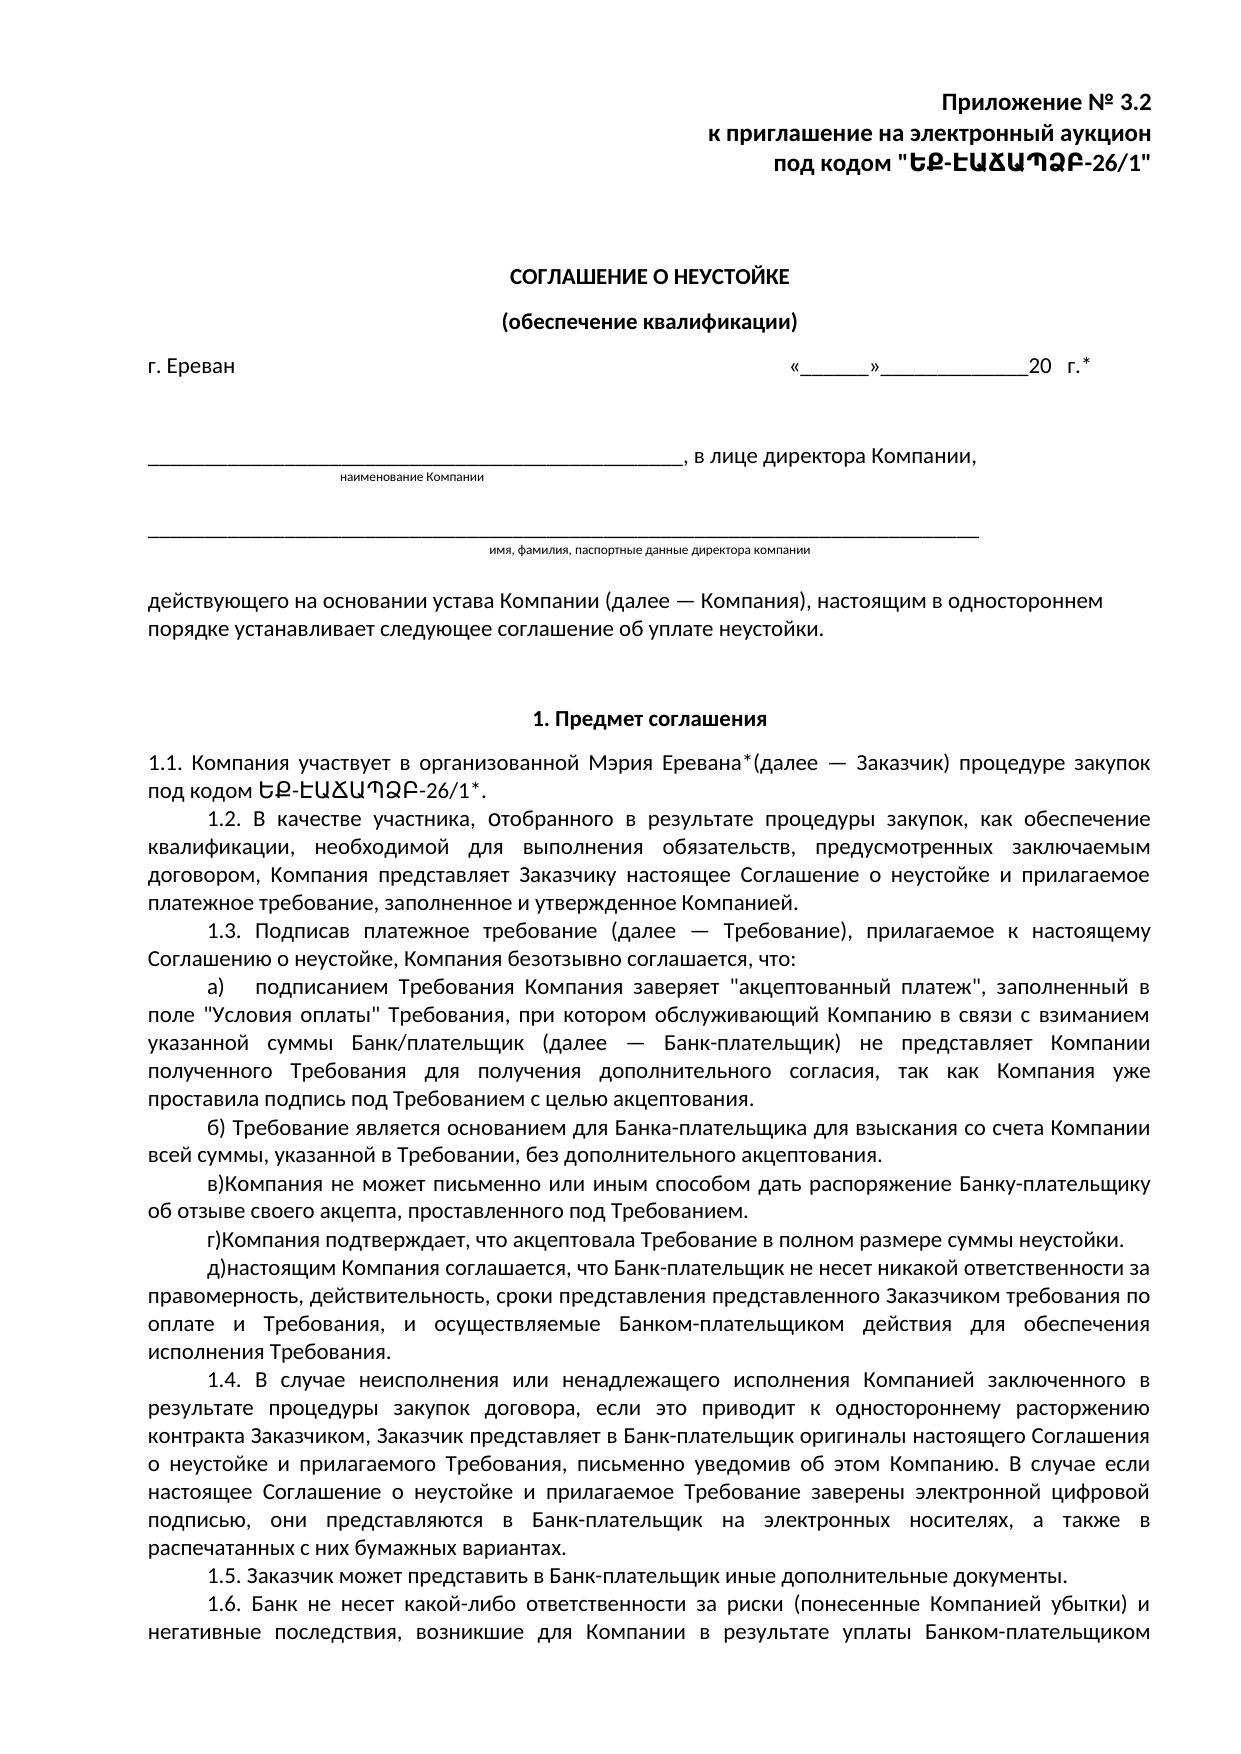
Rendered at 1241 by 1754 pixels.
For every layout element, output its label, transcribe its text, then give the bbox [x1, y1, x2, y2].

text 1.4. В случае неисполнения или ненадлежащего исполнения Компанией заключенного в результате процедуры закупок договора, если это приводит к одностороннему расторжению контракта Заказчиком, Заказчик представляет в Банк-плательщик оригиналы настоящего Соглашения о неустойке и прилагаемого Требования, письменно уведомив об этом Компанию. В случае если настоящее Соглашение о неустойке и прилагаемое Требование заверены электронной цифровой подписью, они представляются в Банк-плательщик на электронных носителях, а также в распечатанных с них бумажных вариантах. [148, 1365, 1152, 1561]
text д)настоящим Компания соглашается, что Банк-плательщик не несет никакой ответственности за правомерность, действительность, сроки представления представленного Заказчиком требования по оплате и Требования, и осуществляемые Банком-плательщиком действия для обеспечения исполнения Требования. [148, 1253, 1152, 1365]
text под кодом "ԵՔ-ԷԱՃԱՊՁԲ-26/1" [177, 147, 1152, 178]
text к приглашение на электронный аукцион [177, 117, 1152, 147]
text Приложение № 3.2 [148, 86, 1152, 117]
text действующего на основании устава Компании (далее — Компания), настоящим в одностороннем [148, 586, 1152, 614]
text 1. Предмет соглашения [148, 704, 1152, 732]
text г)Компания подтверждает, что акцептовала Требование в полном размере суммы неустойки. [148, 1225, 1152, 1253]
text порядке устанавливает следующее соглашение об уплате неустойки. [148, 614, 1152, 642]
table_header г. Ереван [136, 351, 635, 396]
text _________________________________________________________________________ [148, 513, 1152, 542]
table_header «______»_____________20 г.* [635, 351, 1104, 396]
text 1.5. Заказчик может представить в Банк-плательщик иные дополнительные документы. [148, 1561, 1152, 1589]
text 1.1. Компания участвует в организованной Мэрия Еревана*(далее — Заказчик) процедуре закупок под кодом ԵՔ-ԷԱՃԱՊՁԲ-26/1*. [148, 748, 1152, 804]
text СОГЛАШЕНИЕ О НЕУСТОЙКЕ [148, 262, 1152, 290]
text наименование Компании [340, 469, 1152, 497]
text _______________________________________________, в лице директора Компании, [148, 441, 1152, 469]
text имя, фамилия, паспортные данные директора компании [148, 542, 1152, 569]
text а) подписанием Требования Компания заверяет "акцептованный платеж", заполненный в поле "Условия оплаты" Требования, при котором обслуживающий Компанию в связи с взиманием указанной суммы Банк/плательщик (далее — Банк-плательщик) не представляет Компании полученного Требования для получения дополнительного согласия, так как Компания уже проставила подпись под Требованием с целью акцептования. [148, 972, 1152, 1113]
text (обеспечение квалификации) [148, 307, 1152, 335]
text в)Компания не может письменно или иным способом дать распоряжение Банку-плательщику об отзыве своего акцепта, проставленного под Требованием. [148, 1169, 1152, 1225]
text б) Требование является основанием для Банка-плательщика для взыскания со счета Компании всей суммы, указанной в Требовании, без дополнительного акцептования. [148, 1113, 1152, 1169]
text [148, 1589, 1152, 1645]
text 1.3. Подписав платежное требование (далее — Требование), прилагаемое к настоящему Соглашению о неустойке, Компания безотзывно соглашается, что: [148, 916, 1152, 972]
text 1.2. В качестве участника, օтобранного в результате процедуры закупок, как обеспечение квалификации, необходимой для выполнения обязательств, предусмотренных заключаемым договором, Kомпания представляет Заказчику настоящее Соглашение о неустойке и прилагаемое платежное требование, заполненное и утвержденное Компанией. [148, 804, 1152, 916]
